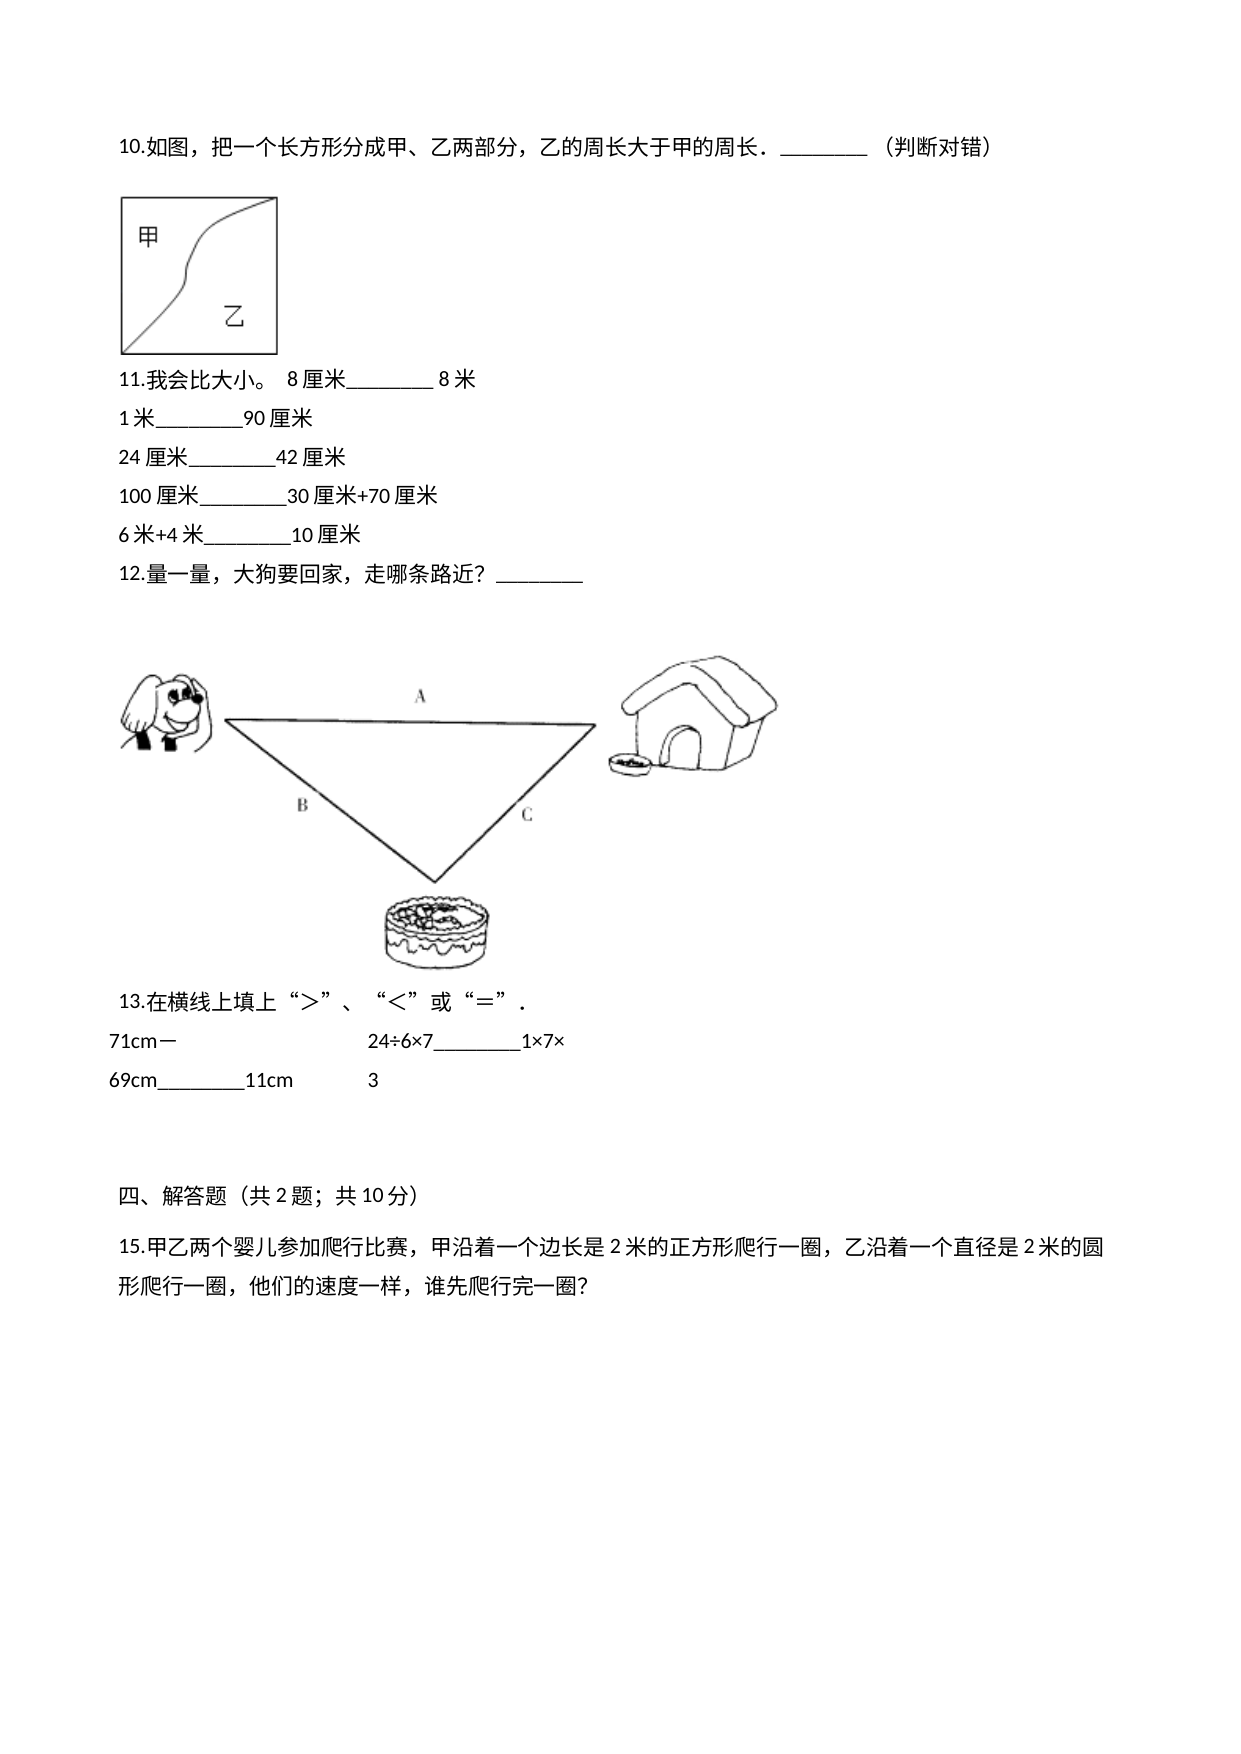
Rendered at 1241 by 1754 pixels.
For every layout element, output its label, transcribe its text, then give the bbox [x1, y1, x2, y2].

picture [118, 194, 278, 355]
picture [118, 654, 780, 972]
text 四、解答题（共2题；共10分） [118, 1178, 1122, 1211]
table_header 24÷6×7________1×7×3 [366, 1023, 577, 1103]
text 13.在横线上填上“＞”、“＜”或“＝”． [118, 984, 1122, 1017]
text 10.如图，把一个长方形分成甲、乙两部分，乙的周长大于甲的周长．________ （判断对错） [118, 129, 1122, 357]
text 15.甲乙两个婴儿参加爬行比赛，甲沿着一个边长是2米的正方形爬行一圈，乙沿着一个直径是2米的圆形爬行一圈，他们的速度一样，谁先爬行完一圈？ [118, 1229, 1122, 1301]
text 11.我会比大小。 8厘米________ 8米 1米________90厘米 24厘米________42厘米 100厘米________30厘米+70厘米 6米+4米________10厘米 [118, 362, 1122, 551]
table_header 71cm－69cm________11cm [107, 1023, 366, 1103]
